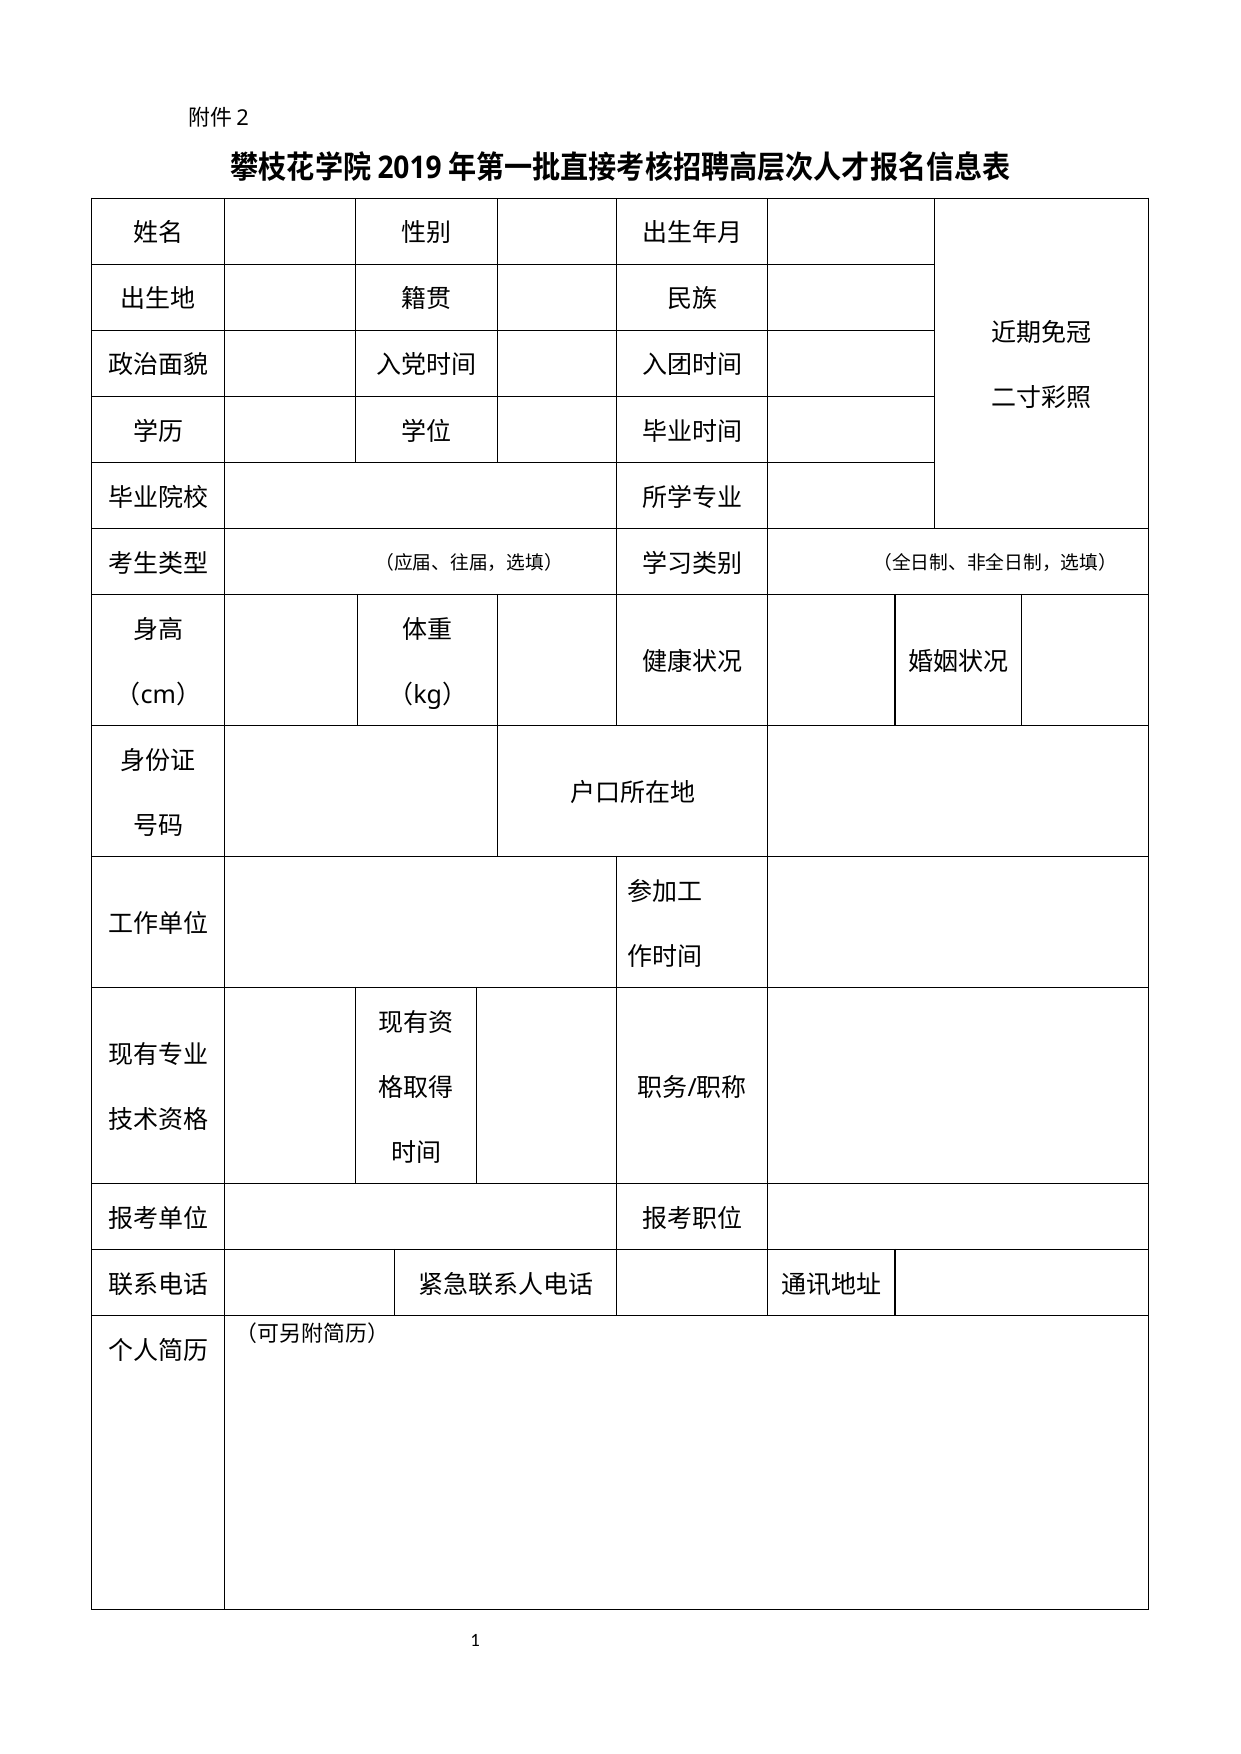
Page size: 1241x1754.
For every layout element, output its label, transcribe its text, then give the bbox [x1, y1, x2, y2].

table_cell 籍贯 [356, 265, 497, 329]
table_cell [225, 397, 355, 462]
table_cell [225, 463, 616, 528]
table_cell [498, 397, 616, 462]
table_cell 户口所在地 [498, 726, 767, 856]
table_cell [768, 1184, 1148, 1249]
table_header [768, 199, 934, 263]
table_cell [768, 726, 1148, 856]
table_cell 民族 [617, 265, 767, 329]
table_header 姓名 [92, 199, 224, 263]
table_cell （应届、往届，选填） [225, 529, 616, 594]
table_cell 紧急联系人电话 [395, 1250, 616, 1315]
table_cell [768, 265, 934, 329]
table_header [498, 199, 616, 263]
table_cell 学位 [356, 397, 497, 462]
table_header 近期免冠 二寸彩照 [935, 199, 1148, 528]
table_cell 现有专业技术资格 [92, 988, 224, 1183]
table_cell 入党时间 [356, 331, 497, 396]
table_cell 考生类型 [92, 529, 224, 594]
table_cell 联系电话 [92, 1250, 224, 1315]
table_cell 体重（kg） [358, 595, 497, 725]
table_cell [768, 857, 1148, 987]
table_cell （可另附简历） [225, 1316, 1148, 1608]
table_cell 报考职位 [617, 1184, 767, 1249]
table_cell 毕业时间 [617, 397, 767, 462]
table_cell 入团时间 [617, 331, 767, 396]
table_cell [225, 857, 616, 987]
table_cell [768, 463, 934, 528]
table_cell [768, 397, 934, 462]
table_cell 政治面貌 [92, 331, 224, 396]
table_cell [225, 331, 355, 396]
text 附件2 [188, 100, 1053, 132]
table_cell 现有资格取得时间 [356, 988, 476, 1183]
table_cell [1022, 595, 1148, 725]
table_cell 毕业院校 [92, 463, 224, 528]
table_cell 个人简历 [92, 1316, 224, 1608]
table_header [225, 199, 355, 263]
table_cell 婚姻状况 [896, 595, 1021, 725]
table_cell [225, 726, 497, 856]
table_cell 通讯地址 [768, 1250, 894, 1315]
table_cell [768, 331, 934, 396]
table_cell 学习类别 [617, 529, 767, 594]
table_cell （全日制、非全日制，选填） [768, 529, 1148, 594]
table_cell [617, 1250, 767, 1315]
table_cell [768, 595, 894, 725]
table_cell 身高（cm） [92, 595, 224, 725]
table_cell 学历 [92, 397, 224, 462]
text 攀枝花学院2019年第一批直接考核招聘高层次人才报名信息表 [188, 132, 1053, 197]
table_cell [768, 988, 1148, 1183]
table_header 出生年月 [617, 199, 767, 263]
table_cell [498, 265, 616, 329]
table_cell 参加工 作时间 [617, 857, 767, 987]
table_cell [225, 1250, 394, 1315]
table_cell [225, 265, 355, 329]
table_cell [477, 988, 616, 1183]
table_cell 身份证 号码 [92, 726, 224, 856]
table_cell 健康状况 [617, 595, 767, 725]
table_cell 报考单位 [92, 1184, 224, 1249]
table_cell [498, 595, 616, 725]
table_cell [225, 1184, 616, 1249]
table_cell 工作单位 [92, 857, 224, 987]
table_cell [896, 1250, 1148, 1315]
table_header 性别 [356, 199, 497, 263]
table_cell [225, 595, 357, 725]
table_cell [225, 988, 355, 1183]
table_cell 出生地 [92, 265, 224, 329]
table_cell [498, 331, 616, 396]
table_cell 所学专业 [617, 463, 767, 528]
table_cell 职务/职称 [617, 988, 767, 1183]
